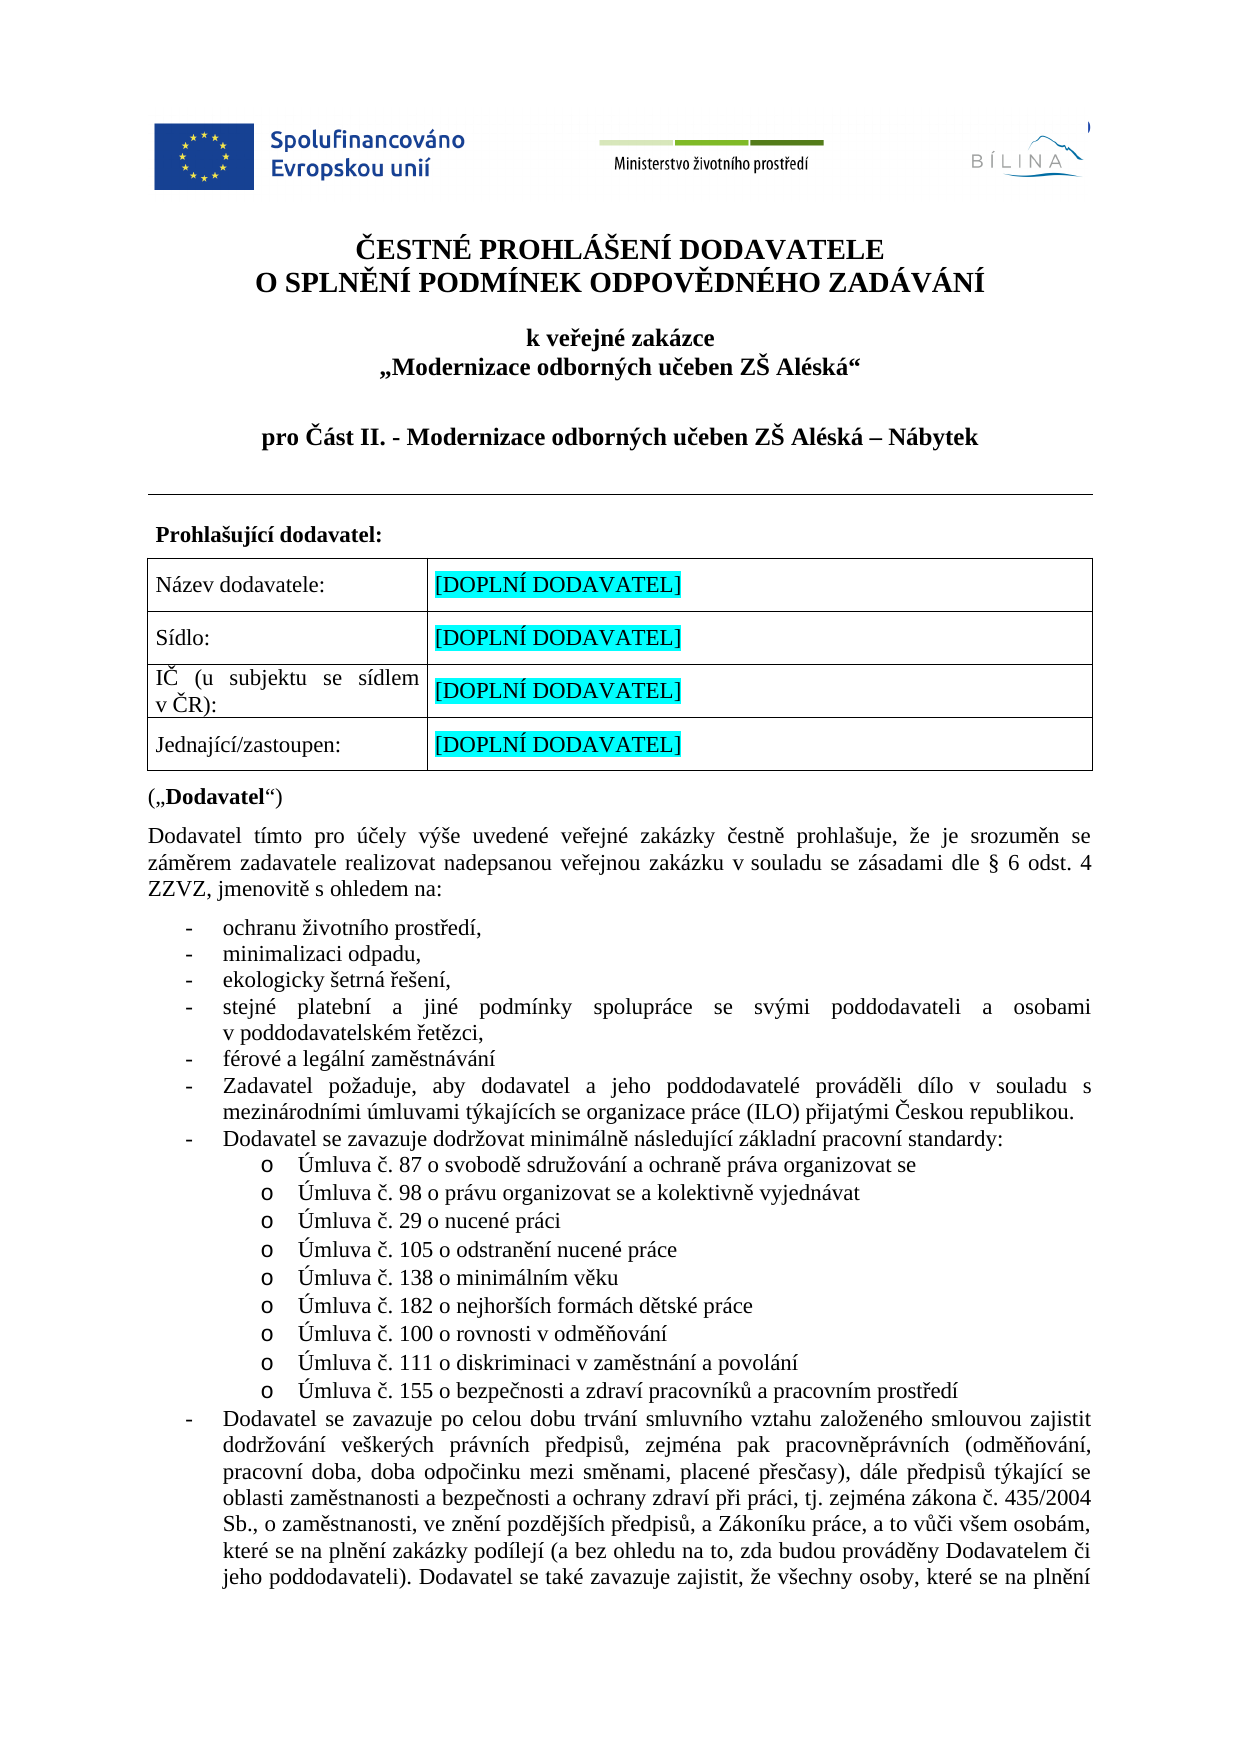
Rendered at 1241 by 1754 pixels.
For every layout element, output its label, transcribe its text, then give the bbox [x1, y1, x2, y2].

list Dodavatel se zavazuje dodržovat minimálně následující základní pracovní standardy: [185, 1124, 1093, 1151]
list ochranu životního prostředí, [185, 914, 1093, 940]
list Úmluva č. 138 o minimálním věku [260, 1264, 1093, 1292]
table_cell Sídlo: [148, 612, 427, 664]
list Úmluva č. 87 o svobodě sdružování a ochraně práva organizovat se [260, 1151, 1093, 1179]
list Úmluva č. 105 o odstranění nucené práce [260, 1236, 1093, 1264]
text („Dodavatel“) [148, 783, 1093, 810]
picture [147, 107, 1087, 201]
list ekologicky šetrná řešení, [185, 966, 1093, 993]
list Úmluva č. 29 o nucené práci [260, 1207, 1093, 1236]
text pro Část II. - Modernizace odborných učeben ZŠ Aléská – Nábytek [148, 422, 1093, 451]
table_cell [DOPLNÍ DODAVATEL] [428, 559, 1092, 611]
table_cell Jednající/zastoupen: [148, 718, 427, 770]
list Úmluva č. 111 o diskriminaci v zaměstnání a povolání [260, 1348, 1093, 1377]
list férové a legální zaměstnávání [185, 1046, 1093, 1072]
list Úmluva č. 155 o bezpečnosti a zdraví pracovníků a pracovním prostředí [260, 1377, 1093, 1405]
list minimalizaci odpadu, [185, 940, 1093, 966]
list Úmluva č. 98 o právu organizovat se a kolektivně vyjednávat [260, 1179, 1093, 1207]
table_cell IČ (u subjektu se sídlem v ČR): [148, 665, 427, 717]
list Úmluva č. 182 o nejhorších formách dětské práce [260, 1292, 1093, 1320]
list stejné platební a jiné podmínky spolupráce se svými poddodavateli a osobami v poddodavatelském řetězci, [185, 993, 1093, 1046]
text k veřejné zakázce [148, 323, 1093, 352]
text „Modernizace odborných učeben ZŠ Aléská“ [148, 352, 1093, 381]
text ČESTNÉ PROHLÁŠENÍ DODAVATELE [148, 198, 1093, 265]
table_cell [DOPLNÍ DODAVATEL] [428, 665, 1092, 717]
table_cell [DOPLNÍ DODAVATEL] [428, 718, 1092, 770]
list Zadavatel požaduje, aby dodavatel a jeho poddodavatelé prováděli dílo v souladu s mezinárodními úmluvami týkajících se organizace práce (ILO) přijatými Českou republikou. [185, 1072, 1093, 1124]
text Dodavatel tímto pro účely výše uvedené veřejné zakázky čestně prohlašuje, že je srozuměn se záměrem zadavatele realizovat nadepsanou veřejnou zakázku v souladu se zásadami dle § 6 odst. 4 ZZVZ, jmenovitě s ohledem na: [148, 822, 1093, 901]
table_cell Název dodavatele: [148, 559, 427, 611]
table_cell [DOPLNÍ DODAVATEL] [428, 612, 1092, 664]
table_header Prohlašující dodavatel: [148, 521, 1060, 558]
list Úmluva č. 100 o rovnosti v odměňování [260, 1320, 1093, 1348]
text O SPLNĚNÍ PODMÍNEK ODPOVĚDNÉHO ZADÁVÁNÍ [148, 265, 1093, 299]
